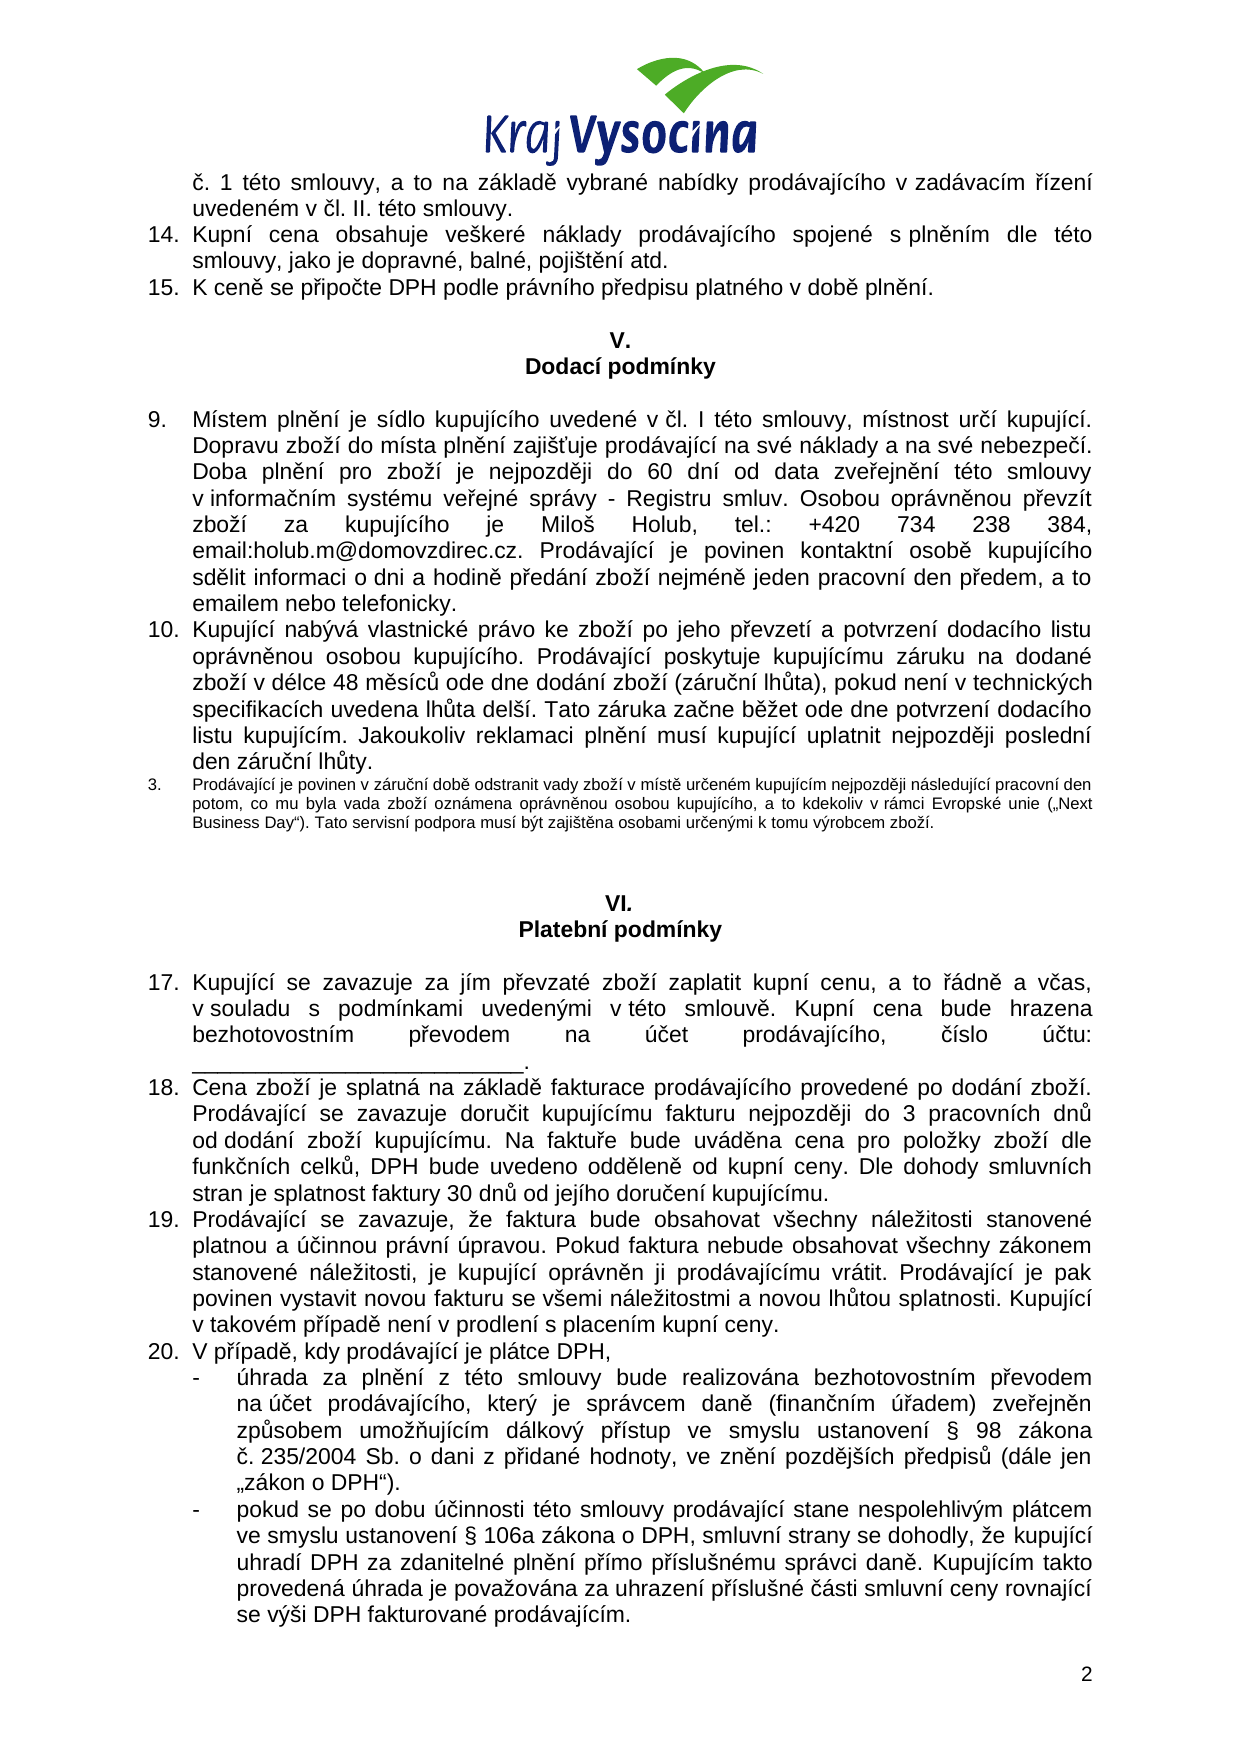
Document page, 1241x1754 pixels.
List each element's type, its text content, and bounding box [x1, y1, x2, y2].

text Platební podmínky [148, 916, 1092, 942]
list Prodávající se zavazuje, že faktura bude obsahovat všechny náležitosti stanovené platnou a účinnou právní úpravou. Pokud faktura nebude obsahovat všechny zákonem stanovené náležitosti, je kupující oprávněn ji prodávajícímu vrátit. Prodávající je pak povinen vystavit novou fakturu se všemi náležitostmi a novou lhůtou splatnosti. Kupující v takovém případě není v prodlení s placením kupní ceny. [148, 1206, 1092, 1338]
list Kupní cena obsahuje veškeré náklady prodávajícího spojené s plněním dle této smlouvy, jako je dopravné, balné, pojištění atd. [148, 221, 1092, 274]
list V případě, kdy prodávající je plátce DPH, [148, 1338, 1092, 1364]
list Cena zboží je splatná na základě fakturace prodávajícího provedené po dodání zboží. Prodávající se zavazuje doručit kupujícímu fakturu nejpozději do 3 pracovních dnů od dodání zboží kupujícímu. Na faktuře bude uváděna cena pro položky zboží dle funkčních celků, DPH bude uvedeno odděleně od kupní ceny. Dle dohody smluvních stran je splatnost faktury 30 dnů od jejího doručení kupujícímu. [148, 1074, 1092, 1206]
list Místem plnění je sídlo kupujícího uvedené v čl. I této smlouvy, místnost určí kupující. Dopravu zboží do místa plnění zajišťuje prodávající na své náklady a na své nebezpečí. Doba plnění pro zboží je nejpozději do 60 dní od data zveřejnění této smlouvy v informačním systému veřejné správy - Registru smluv. Osobou oprávněnou převzít zboží za kupujícího je Miloš Holub, tel.: +420 734 238 384, email:holub.m@domovzdirec.cz. Prodávající je povinen kontaktní osobě kupujícího sdělit informaci o dni a hodině předání zboží nejméně jeden pracovní den předem, a to emailem nebo telefonicky. [148, 406, 1092, 616]
text - pokud se po dobu účinnosti této smlouvy prodávající stane nespolehlivým plátcem ve smyslu ustanovení § 106a zákona o DPH, smluvní strany se dohodly, že kupující uhradí DPH za zdanitelné plnění přímo příslušnému správci daně. Kupujícím takto provedená úhrada je považována za uhrazení příslušné části smluvní ceny rovnající se výši DPH fakturované prodávajícím. [192, 1496, 1092, 1627]
text Dodací podmínky [148, 353, 1092, 379]
text VI. [148, 889, 1092, 916]
text - úhrada za plnění z této smlouvy bude realizována bezhotovostním převodem na účet prodávajícího, který je správcem daně (finančním úřadem) zveřejněn způsobem umožňujícím dálkový přístup ve smyslu ustanovení § 98 zákona č. 235/2004 Sb. o dani z přidané hodnoty, ve znění pozdějších předpisů (dále jen „zákon o DPH“). [192, 1364, 1092, 1496]
list Kupující nabývá vlastnické právo ke zboží po jeho převzetí a potvrzení dodacího listu oprávněnou osobou kupujícího. Prodávající poskytuje kupujícímu záruku na dodané zboží v délce 48 měsíců ode dne dodání zboží (záruční lhůta), pokud není v technických specifikacích uvedena lhůta delší. Tato záruka začne běžet ode dne potvrzení dodacího listu kupujícím. Jakoukoliv reklamaci plnění musí kupující uplatnit nejpozději poslední den záruční lhůty. [148, 616, 1092, 774]
text V. [148, 327, 1092, 353]
list K ceně se připočte DPH podle právního předpisu platného v době plnění. [148, 274, 1092, 300]
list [148, 168, 1092, 221]
list Kupující se zavazuje za jím převzaté zboží zaplatit kupní cenu, a to řádně a včas, v souladu s podmínkami uvedenými v této smlouvě. Kupní cena bude hrazena bezhotovostním převodem na účet prodávajícího, číslo účtu: __________________________. [148, 969, 1092, 1074]
list 3. Prodávající je povinen v záruční době odstranit vady zboží v místě určeném kupujícím nejpozději následující pracovní den potom, co mu byla vada zboží oznámena oprávněnou osobou kupujícího, a to kdekoliv v rámci Evropské unie („Next Business Day“). Tato servisní podpora musí být zajištěna osobami určenými k tomu výrobcem zboží. [148, 774, 1092, 832]
